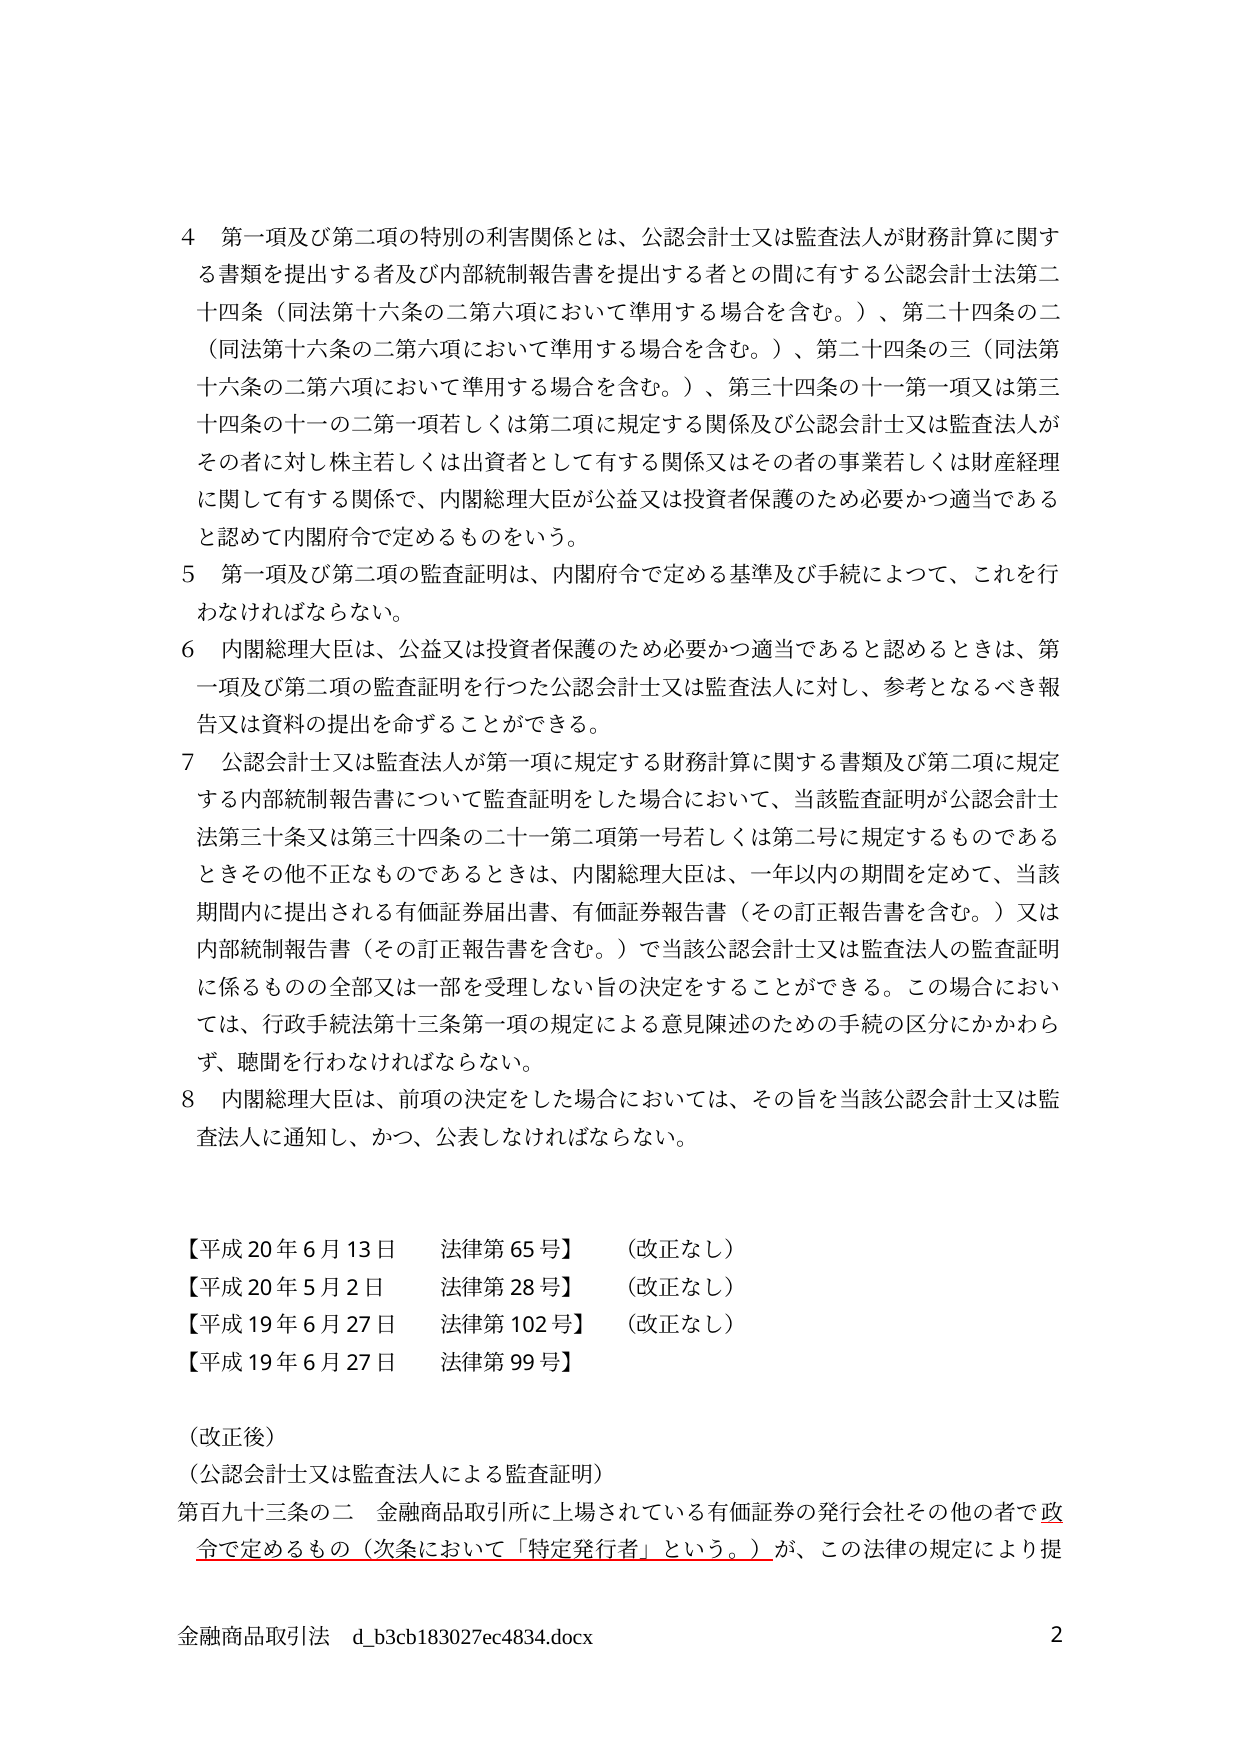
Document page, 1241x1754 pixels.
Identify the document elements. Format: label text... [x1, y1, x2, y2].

text 【平成20年6月13日 法律第65号】 （改正なし） [177, 1229, 1063, 1267]
text ６ 内閣総理大臣は、公益又は投資者保護のため必要かつ適当であると認めるときは、第一項及び第二項の監査証明を行つた公認会計士又は監査法人に対し、参考となるべき報告又は資料の提出を命ずることができる。 [177, 629, 1063, 742]
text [177, 1492, 1063, 1567]
text 【平成19年6月27日 法律第102号】 （改正なし） [177, 1304, 1063, 1342]
text ４ 第一項及び第二項の特別の利害関係とは、公認会計士又は監査法人が財務計算に関する書類を提出する者及び内部統制報告書を提出する者との間に有する公認会計士法第二十四条（同法第十六条の二第六項において準用する場合を含む。）、第二十四条の二（同法第十六条の二第六項において準用する場合を含む。）、第二十四条の三（同法第十六条の二第六項において準用する場合を含む。）、第三十四条の十一第一項又は第三十四条の十一の二第一項若しくは第二項に規定する関係及び公認会計士又は監査法人がその者に対し株主若しくは出資者として有する関係又はその者の事業若しくは財産経理に関して有する関係で、内閣総理大臣が公益又は投資者保護のため必要かつ適当であると認めて内閣府令で定めるものをいう。 [177, 217, 1063, 554]
text ７ 公認会計士又は監査法人が第一項に規定する財務計算に関する書類及び第二項に規定する内部統制報告書について監査証明をした場合において、当該監査証明が公認会計士法第三十条又は第三十四条の二十一第二項第一号若しくは第二号に規定するものであるときその他不正なものであるときは、内閣総理大臣は、一年以内の期間を定めて、当該期間内に提出される有価証券届出書、有価証券報告書（その訂正報告書を含む。）又は内部統制報告書（その訂正報告書を含む。）で当該公認会計士又は監査法人の監査証明に係るものの全部又は一部を受理しない旨の決定をすることができる。この場合においては、行政手続法第十三条第一項の規定による意見陳述のための手続の区分にかかわらず、聴聞を行わなければならない。 [177, 742, 1063, 1079]
text 【平成20年5月2日 法律第28号】 （改正なし） [177, 1267, 1063, 1304]
text （公認会計士又は監査法人による監査証明） [177, 1454, 1063, 1492]
text （改正後） [177, 1417, 1063, 1454]
text ８ 内閣総理大臣は、前項の決定をした場合においては、その旨を当該公認会計士又は監査法人に通知し、かつ、公表しなければならない。 [177, 1079, 1063, 1154]
text 【平成19年6月27日 法律第99号】 [177, 1342, 1063, 1379]
text ５ 第一項及び第二項の監査証明は、内閣府令で定める基準及び手続によつて、これを行わなければならない。 [177, 554, 1063, 629]
